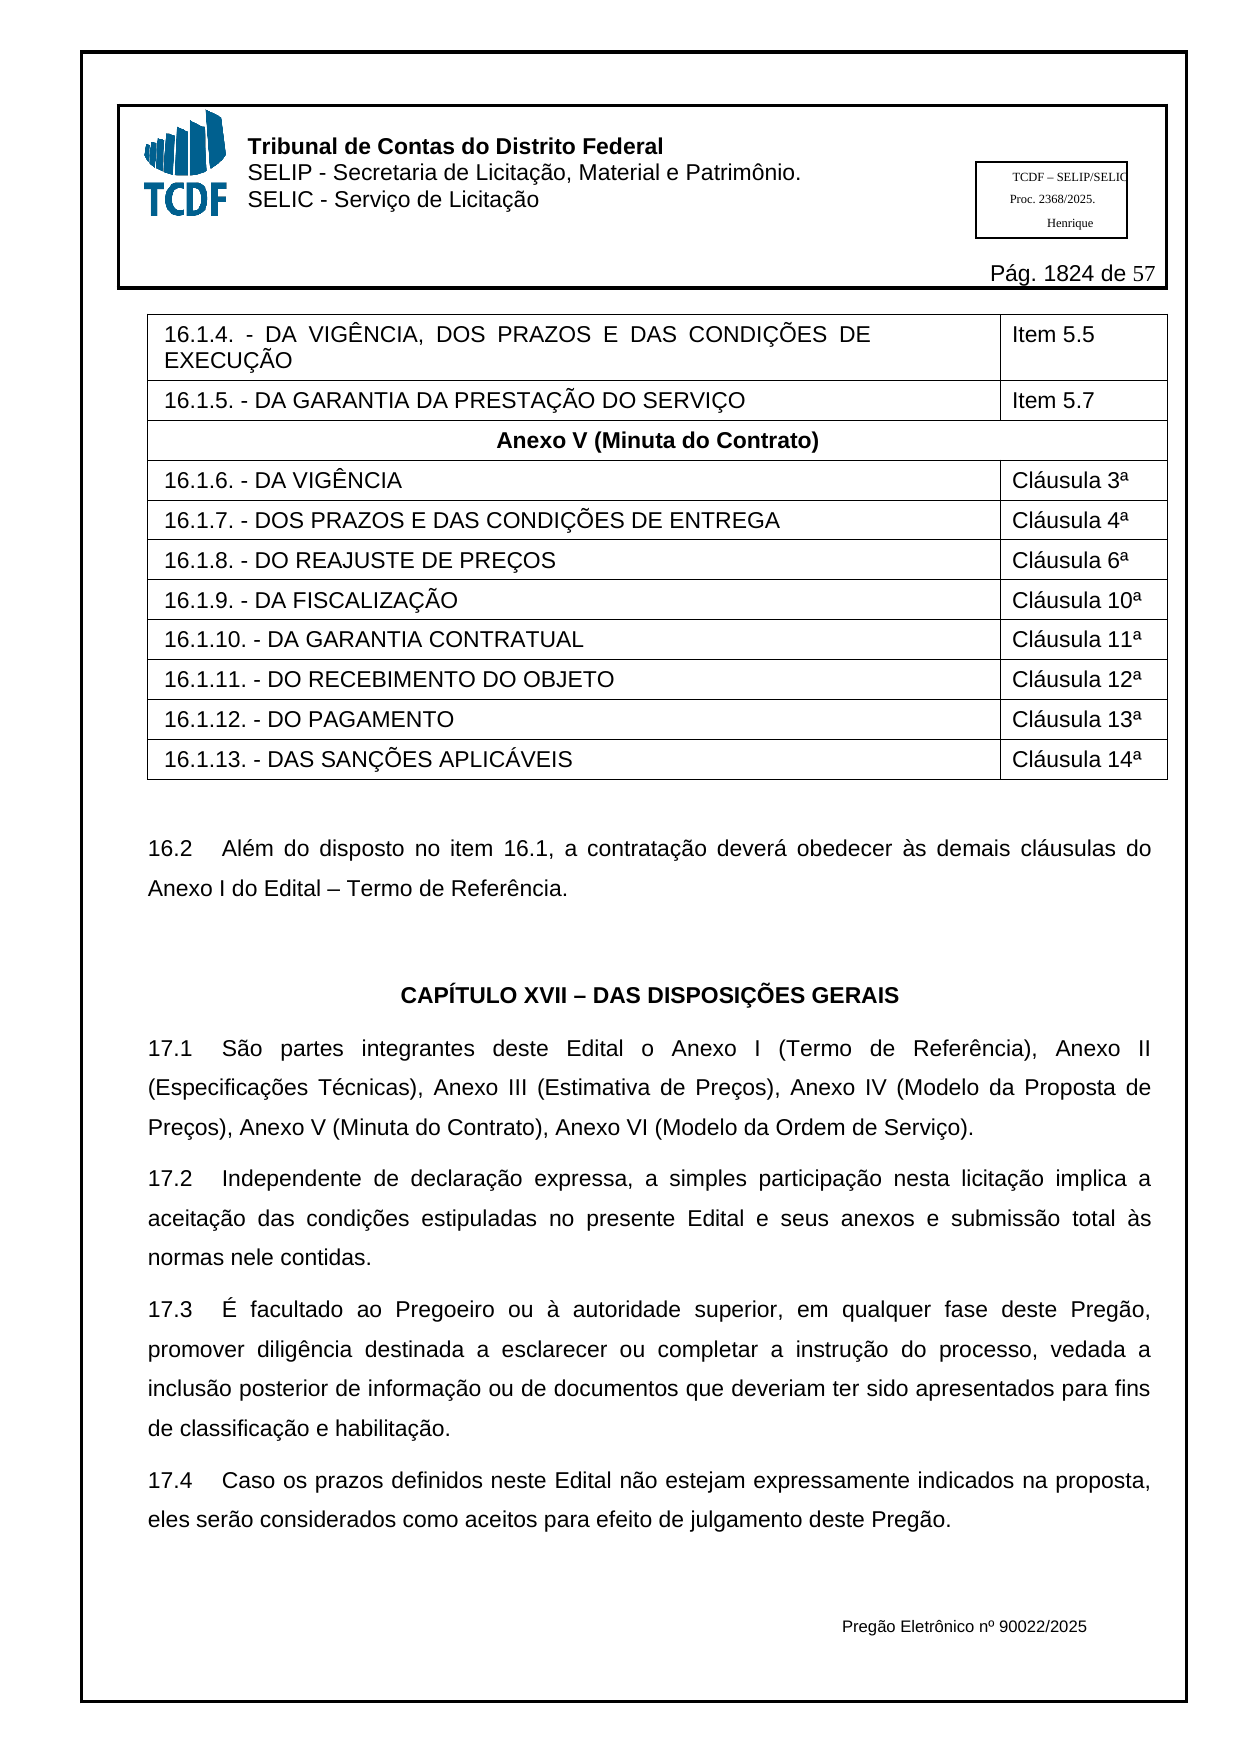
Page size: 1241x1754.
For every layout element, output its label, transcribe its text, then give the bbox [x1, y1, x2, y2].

picture [129, 107, 241, 218]
text 17.3 É facultado ao Pregoeiro ou à autoridade superior, em qualquer fase deste Pregão, promover diligência destinada a esclarecer ou completar a instrução do processo, vedada a inclusão posterior de informação ou de documentos que deveriam ter sido apresentados para fins de classificação e habilitação. [148, 1296, 1152, 1441]
text 17.1 São partes integrantes deste Edital o Anexo I (Termo de Referência), Anexo II (Especificações Técnicas), Anexo III (Estimativa de Preços), Anexo IV (Modelo da Proposta de Preços), Anexo V (Minuta do Contrato), Anexo VI (Modelo da Ordem de Serviço). [148, 1034, 1152, 1140]
table_cell 16.1.6. - DA VIGÊNCIA [148, 461, 1000, 499]
table_cell Cláusula 10ª [1001, 580, 1167, 619]
table_cell Cláusula 12ª [1001, 660, 1167, 699]
table_cell Anexo V (Minuta do Contrato) [148, 421, 1167, 459]
text 17.4 Caso os prazos definidos neste Edital não estejam expressamente indicados na proposta, eles serão considerados como aceitos para efeito de julgamento deste Pregão. [148, 1467, 1152, 1533]
text 17.2 Independente de declaração expressa, a simples participação nesta licitação implica a aceitação das condições estipuladas no presente Edital e seus anexos e submissão total às normas nele contidas. [148, 1165, 1152, 1271]
table_cell 16.1.8. - DO REAJUSTE DE PREÇOS [148, 540, 1000, 579]
table_cell Item 5.7 [1001, 381, 1167, 420]
table_cell Cláusula 4ª [1001, 501, 1167, 539]
table_cell Cláusula 14ª [1001, 740, 1167, 779]
table_cell 16.1.13. - DAS SANÇÕES APLICÁVEIS [148, 740, 1000, 779]
table_cell Cláusula 3ª [1001, 461, 1167, 499]
table_cell 16.1.12. - DO PAGAMENTO [148, 700, 1000, 739]
table_cell 16.1.10. - DA GARANTIA CONTRATUAL [148, 620, 1000, 659]
table_cell 16.1.4. - DA VIGÊNCIA, DOS PRAZOS E DAS CONDIÇÕES DE EXECUÇÃO [148, 315, 1000, 380]
table_cell 16.1.9. - DA FISCALIZAÇÃO [148, 580, 1000, 619]
table_cell 16.1.11. - DO RECEBIMENTO DO OBJETO [148, 660, 1000, 699]
table_cell Cláusula 13ª [1001, 700, 1167, 739]
table_cell Cláusula 11ª [1001, 620, 1167, 659]
text capítulo xVII – DAS DISPOSIÇÕES GERAIS [148, 982, 1152, 1009]
table_cell 16.1.5. - DA GARANTIA DA PRESTAÇÃO DO SERVIÇO [148, 381, 1000, 420]
table_cell Cláusula 6ª [1001, 540, 1167, 579]
table_cell 16.1.7. - DOS PRAZOS E DAS CONDIÇÕES DE ENTREGA [148, 501, 1000, 539]
text 16.2 Além do disposto no item 16.1, a contratação deverá obedecer às demais cláusulas do Anexo I do Edital – Termo de Referência. [148, 835, 1152, 901]
table_cell Item 5.5 [1001, 315, 1167, 380]
